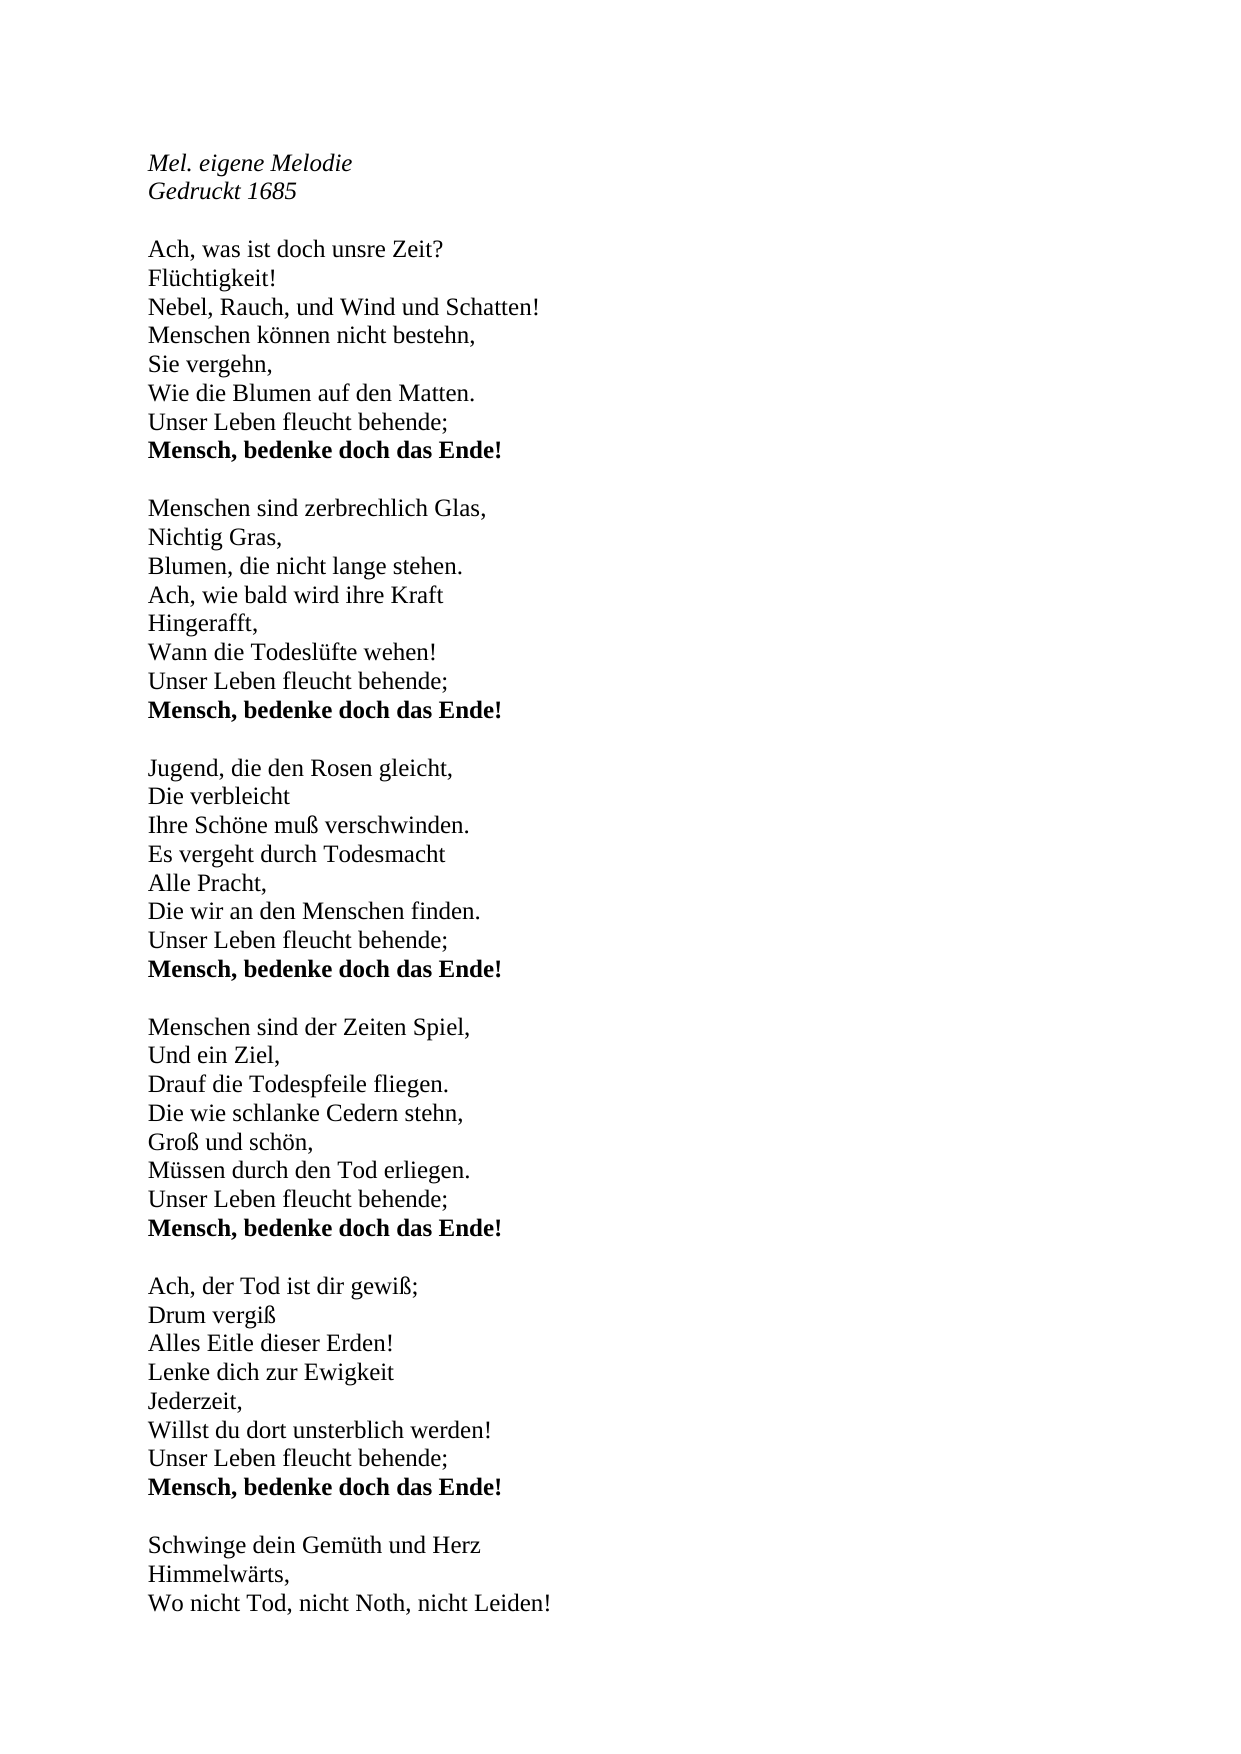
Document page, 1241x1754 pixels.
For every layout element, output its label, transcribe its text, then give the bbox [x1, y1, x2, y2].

text Ach, der Tod ist dir gewiß; Drum vergiß Alles Eitle dieser Erden! Lenke dich zur Ewigkeit Jederzeit, Willst du dort unsterblich werden! Unser Leben fleucht behende; Mensch, bedenke doch das Ende! [148, 1271, 1093, 1501]
text Menschen sind der Zeiten Spiel, Und ein Ziel, Drauf die Todespfeile fliegen. Die wie schlanke Cedern stehn, Groß und schön, Müssen durch den Tod erliegen. Unser Leben fleucht behende; Mensch, bedenke doch das Ende! [148, 1012, 1093, 1242]
text Mel. eigene Melodie Gedruckt 1685 [148, 148, 1093, 205]
text Jugend, die den Rosen gleicht, Die verbleicht Ihre Schöne muß verschwinden. Es vergeht durch Todesmacht Alle Pracht, Die wir an den Menschen finden. Unser Leben fleucht behende; Mensch, bedenke doch das Ende! [148, 753, 1093, 983]
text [148, 1530, 1093, 1616]
text Menschen sind zerbrechlich Glas, Nichtig Gras, Blumen, die nicht lange stehen. Ach, wie bald wird ihre Kraft Hingerafft, Wann die Todeslüfte wehen! Unser Leben fleucht behende; Mensch, bedenke doch das Ende! [148, 493, 1093, 723]
text Ach, was ist doch unsre Zeit? Flüchtigkeit! Nebel, Rauch, und Wind und Schatten! Menschen können nicht bestehn, Sie vergehn, Wie die Blumen auf den Matten. Unser Leben fleucht behende; Mensch, bedenke doch das Ende! [148, 234, 1093, 464]
